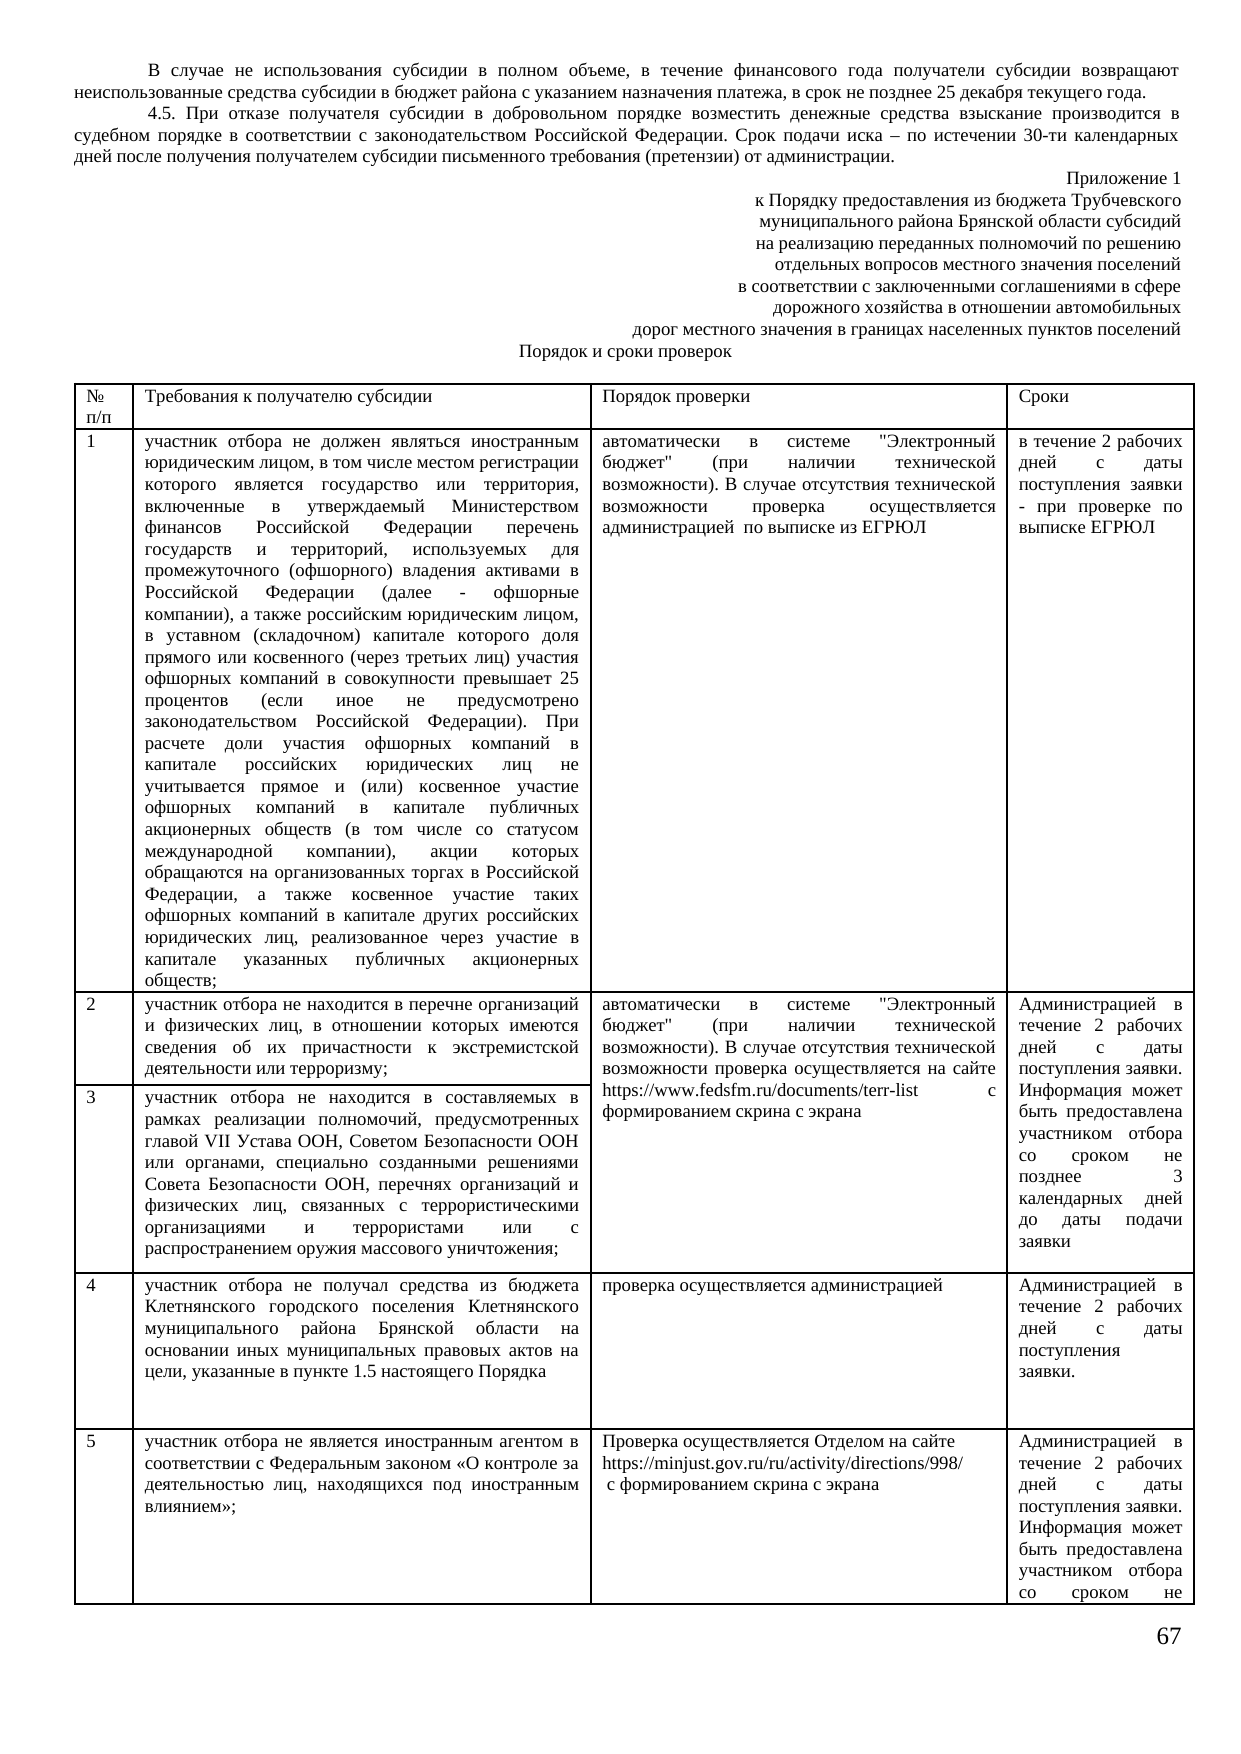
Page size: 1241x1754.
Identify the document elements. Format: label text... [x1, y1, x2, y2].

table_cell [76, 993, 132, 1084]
text на реализацию переданных полномочий по решению [74, 232, 1181, 253]
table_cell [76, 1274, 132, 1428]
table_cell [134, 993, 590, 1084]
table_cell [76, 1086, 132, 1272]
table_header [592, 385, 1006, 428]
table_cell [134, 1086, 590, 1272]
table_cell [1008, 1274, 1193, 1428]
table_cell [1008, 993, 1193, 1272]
text дорог местного значения в границах населенных пунктов поселений [74, 318, 1181, 339]
text Порядок и сроки проверок [74, 339, 1181, 361]
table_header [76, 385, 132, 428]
text В случае не использования субсидии в полном объеме, в течение финансового года получатели субсидии возвращают неиспользованные средства субсидии в бюджет района с указанием назначения платежа, в срок не позднее 25 декабря текущего года. [74, 59, 1181, 102]
text в соответствии с заключенными соглашениями в сфере [74, 275, 1181, 296]
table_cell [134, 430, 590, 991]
text отдельных вопросов местного значения поселений [74, 253, 1181, 275]
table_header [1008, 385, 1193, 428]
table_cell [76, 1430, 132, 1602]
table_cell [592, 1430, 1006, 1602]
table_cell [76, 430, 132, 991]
text дорожного хозяйства в отношении автомобильных [74, 296, 1181, 318]
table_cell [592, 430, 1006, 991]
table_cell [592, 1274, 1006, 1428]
text к Порядку предоставления из бюджета Трубчевского [74, 188, 1181, 210]
text 4.5. При отказе получателя субсидии в добровольном порядке возместить денежные средства взыскание производится в судебном порядке в соответствии с законодательством Российской Федерации. Срок подачи иска – по истечении 30-ти календарных дней после получения получателем субсидии письменного требования (претензии) от администрации. [74, 102, 1181, 167]
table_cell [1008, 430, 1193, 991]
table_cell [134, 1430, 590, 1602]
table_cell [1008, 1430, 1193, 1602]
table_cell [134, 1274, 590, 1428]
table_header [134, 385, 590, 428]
text Приложение 1 [74, 167, 1181, 188]
text муниципального района Брянской области субсидий [74, 210, 1181, 232]
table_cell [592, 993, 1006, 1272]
